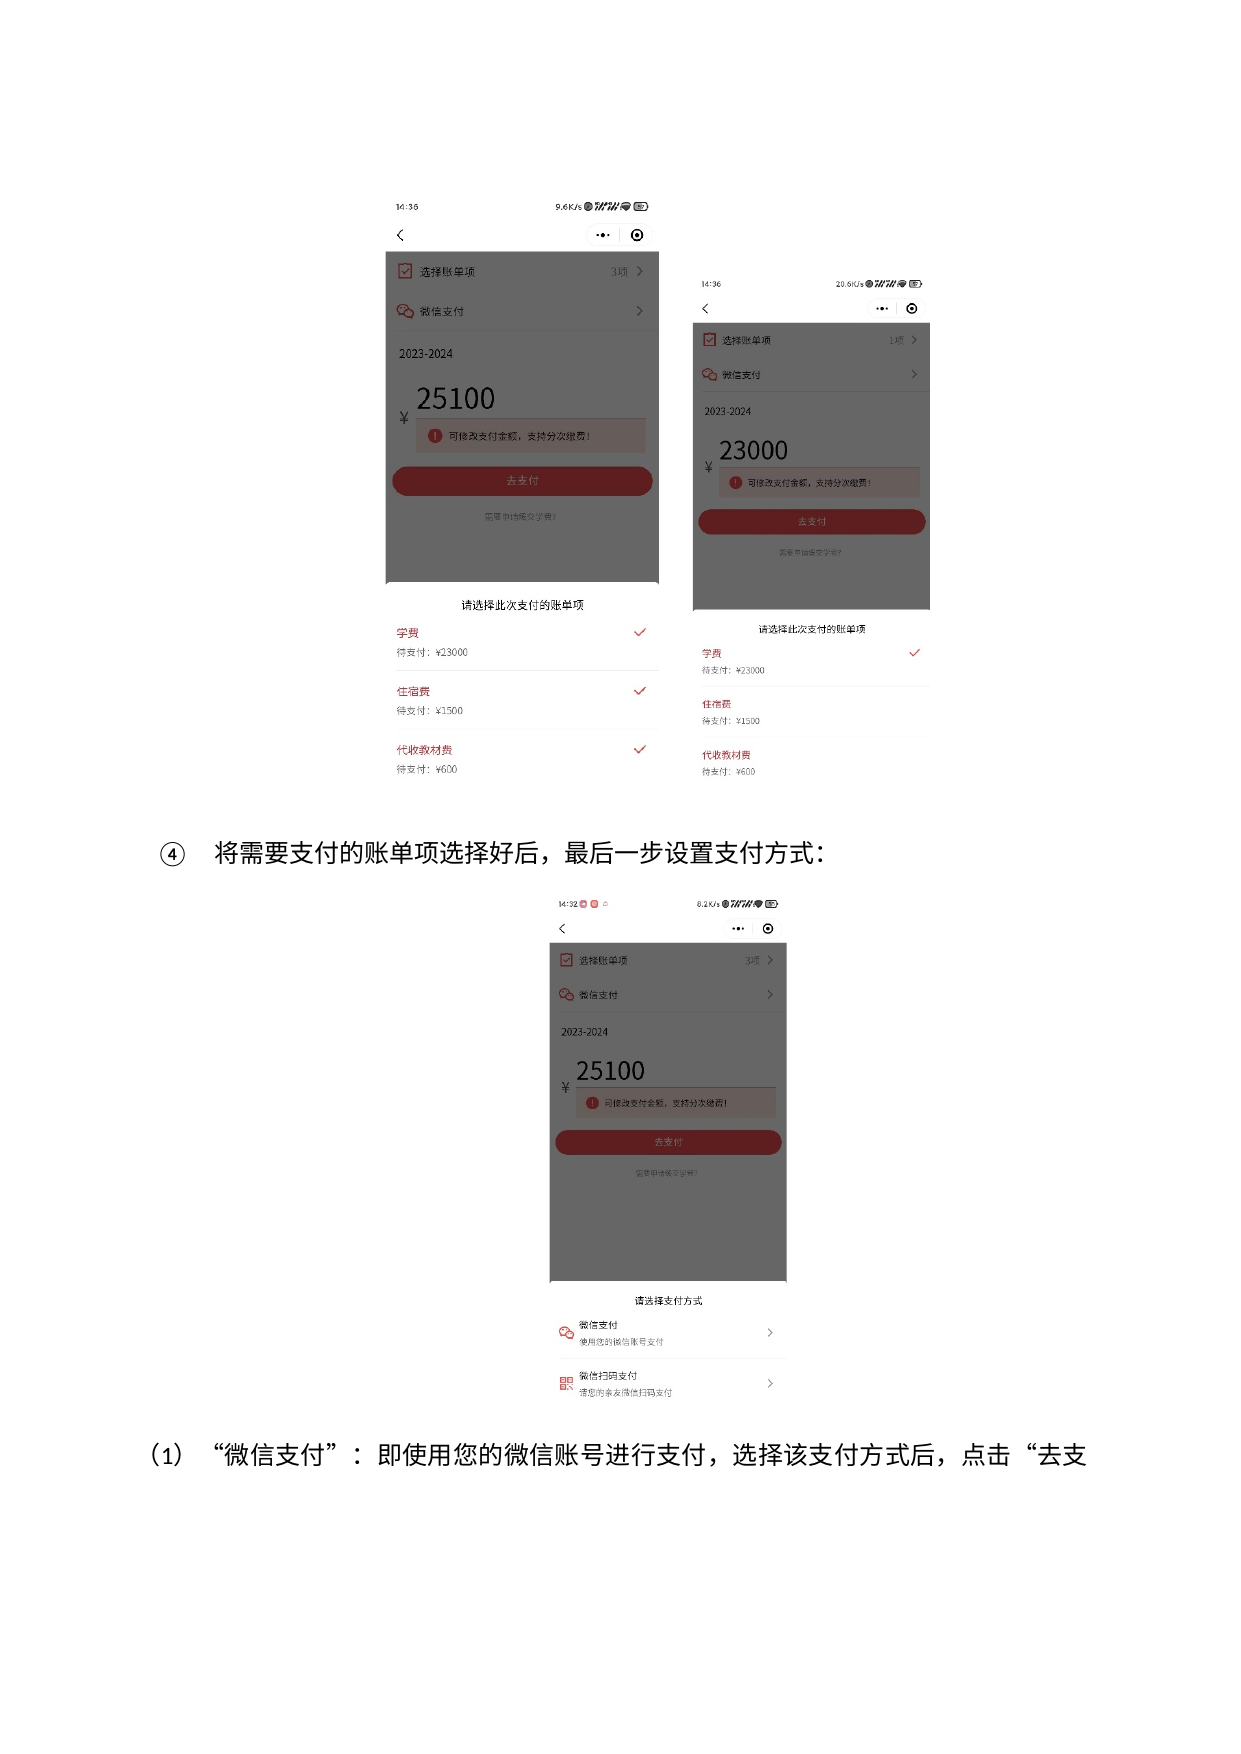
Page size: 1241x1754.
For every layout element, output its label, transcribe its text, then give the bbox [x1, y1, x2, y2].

picture [385, 194, 659, 787]
picture [549, 893, 787, 1408]
picture [692, 273, 930, 787]
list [135, 1421, 1090, 1486]
list ④ 将需要支付的账单项选择好后，最后一步设置支付方式： [156, 819, 1090, 884]
